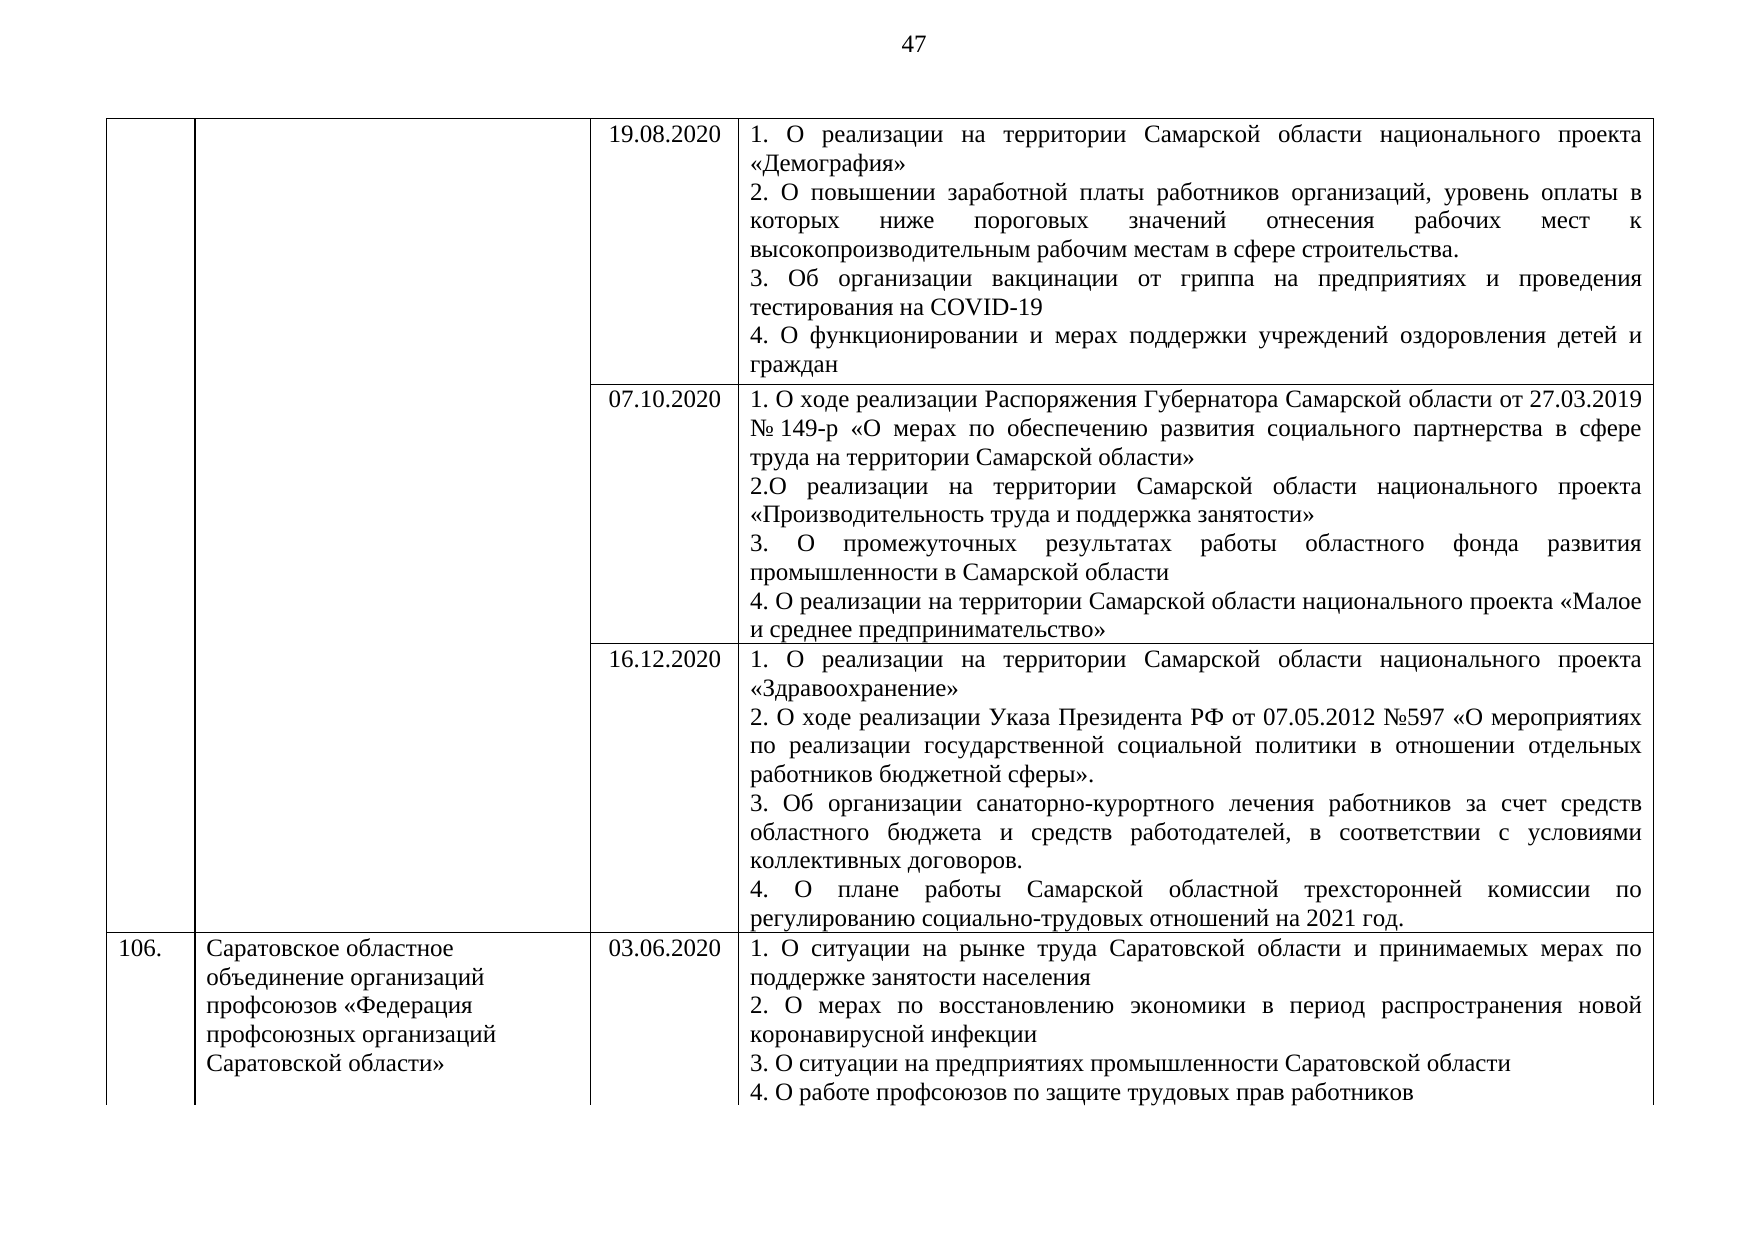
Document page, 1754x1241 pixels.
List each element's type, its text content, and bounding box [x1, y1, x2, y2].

table_cell 1. О ситуации на рынке труда Саратовской области и принимаемых мерах по поддержке занятости населения 2. О мерах по восстановлению экономики в период распространения новой коронавирусной инфекции 3. О ситуации на предприятиях промышленности Саратовской области 4. О работе профсоюзов по защите трудовых прав работников [739, 933, 1653, 1105]
table_cell [107, 119, 194, 932]
table_cell 19.08.2020 [591, 119, 738, 383]
table_cell 1. О реализации на территории Самарской области национального проекта «Здравоохранение» 2. О ходе реализации Указа Президента РФ от 07.05.2012 №597 «О мероприятиях по реализации государственной социальной политики в отношении отдельных работников бюджетной сферы». 3. Об организации санаторно-курортного лечения работников за счет средств областного бюджета и средств работодателей, в соответствии с условиями коллективных договоров. 4. О плане работы Самарской областной трехсторонней комиссии по регулированию социально-трудовых отношений на 2021 год. [739, 644, 1653, 932]
table_cell 03.06.2020 [591, 933, 738, 1105]
table_cell 1. О ходе реализации Распоряжения Губернатора Самарской области от 27.03.2019 № 149-р «О мерах по обеспечению развития социального партнерства в сфере труда на территории Самарской области» 2.О реализации на территории Самарской области национального проекта «Производительность труда и поддержка занятости» 3. О промежуточных результатах работы областного фонда развития промышленности в Самарской области 4. О реализации на территории Самарской области национального проекта «Малое и среднее предпринимательство» [739, 385, 1653, 643]
table_cell 1. О реализации на территории Самарской области национального проекта «Демография» 2. О повышении заработной платы работников организаций, уровень оплаты в которых ниже пороговых значений отнесения рабочих мест к высокопроизводительным рабочим местам в сфере строительства. 3. Об организации вакцинации от гриппа на предприятиях и проведения тестирования на COVID-19 4. О функционировании и мерах поддержки учреждений оздоровления детей и граждан [739, 119, 1653, 383]
table_cell 16.12.2020 [591, 644, 738, 932]
table_cell [107, 933, 194, 1105]
table_cell 07.10.2020 [591, 385, 738, 643]
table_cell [196, 933, 590, 1105]
table_cell [196, 119, 590, 932]
